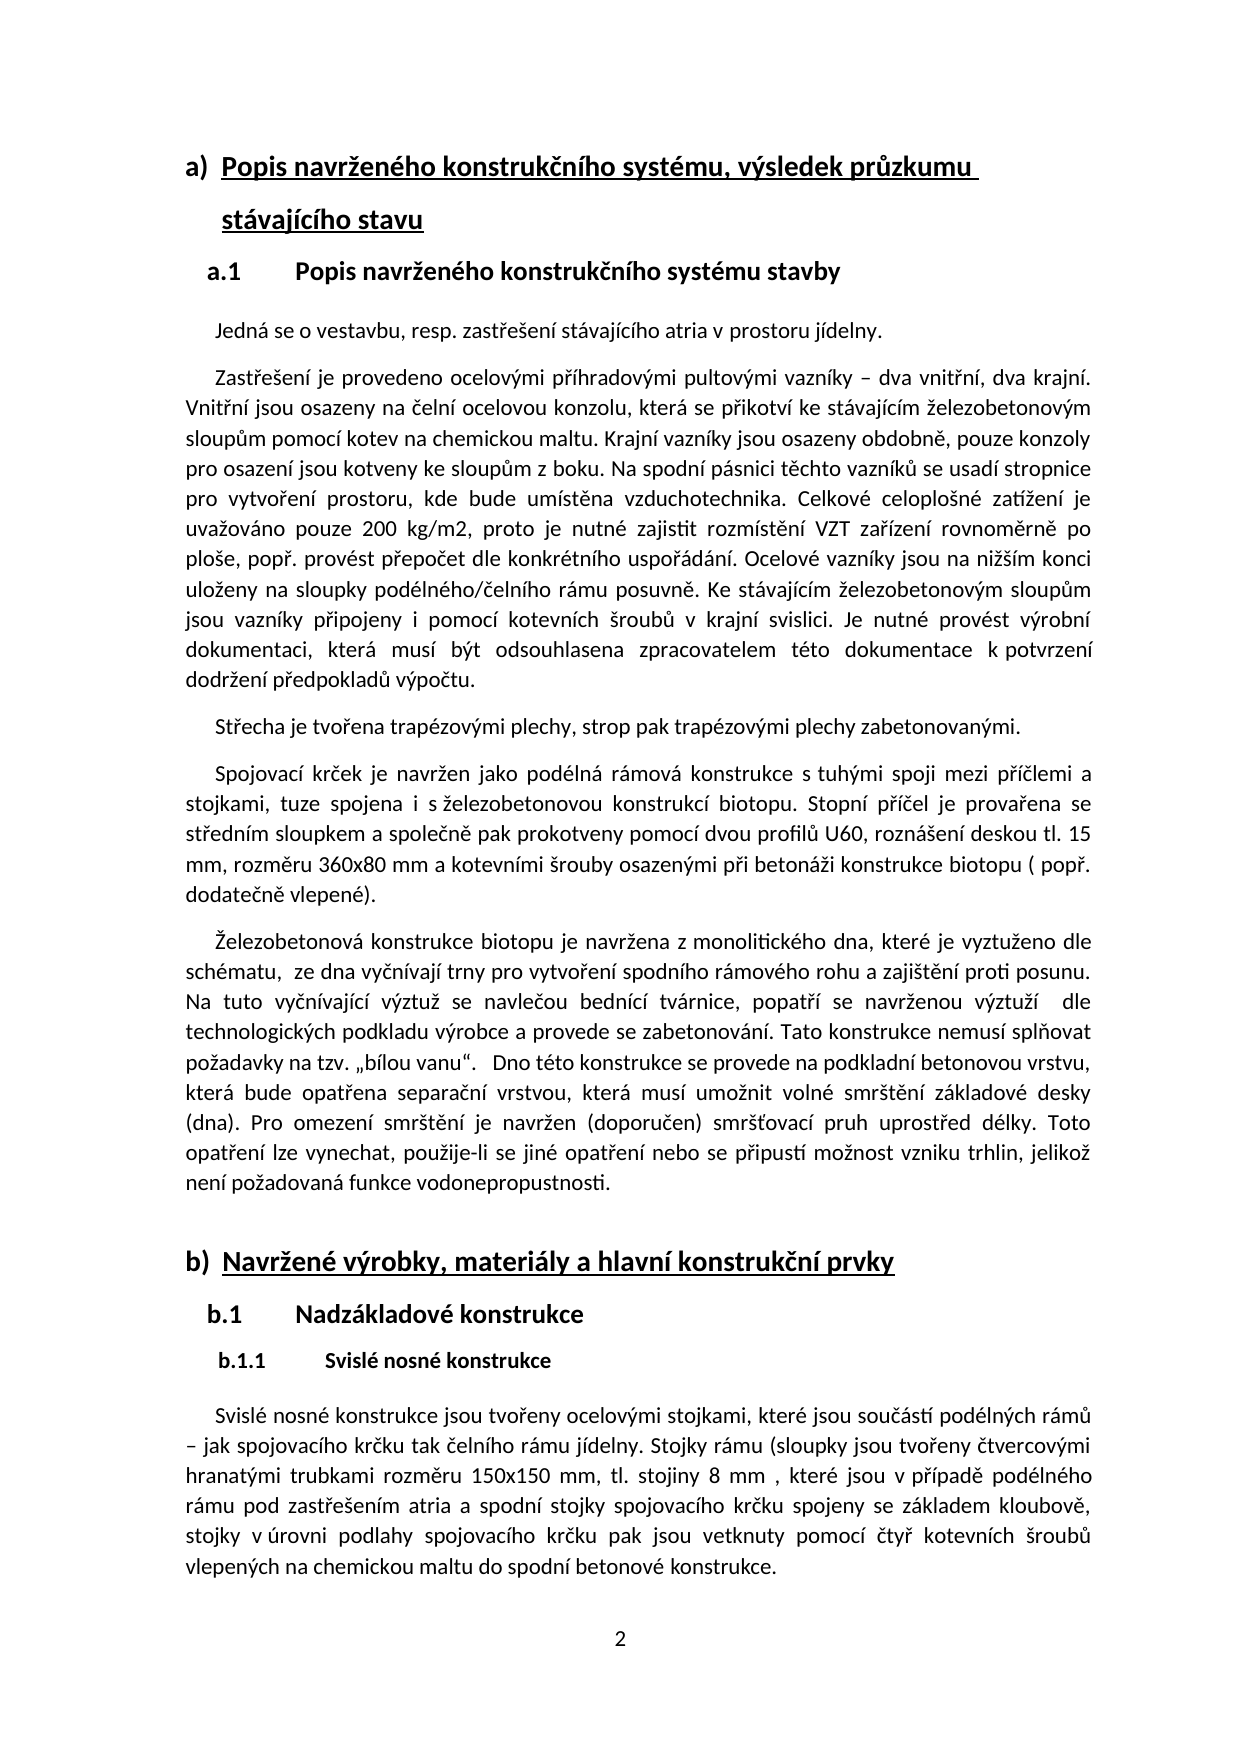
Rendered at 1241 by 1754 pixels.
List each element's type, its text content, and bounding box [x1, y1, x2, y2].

text Zastřešení je provedeno ocelovými příhradovými pultovými vazníky – dva vnitřní, dva krajní. Vnitřní jsou osazeny na čelní ocelovou konzolu, která se přikotví ke stávajícím železobetonovým sloupům pomocí kotev na chemickou maltu. Krajní vazníky jsou osazeny obdobně, pouze konzoly pro osazení jsou kotveny ke sloupům z boku. Na spodní pásnici těchto vazníků se usadí stropnice pro vytvoření prostoru, kde bude umístěna vzduchotechnika. Celkové celoplošné zatížení je uvažováno pouze 200 kg/m2, proto je nutné zajistit rozmístění VZT zařízení rovnoměrně po ploše, popř. provést přepočet dle konkrétního uspořádání. Ocelové vazníky jsou na nižším konci uloženy na sloupky podélného/čelního rámu posuvně. Ke stávajícím železobetonovým sloupům jsou vazníky připojeny i pomocí kotevních šroubů v krajní svislici. Je nutné provést výrobní dokumentaci, která musí být odsouhlasena zpracovatelem této dokumentace k potvrzení dodržení předpokladů výpočtu. [185, 363, 1093, 693]
list Navržené výrobky, materiály a hlavní konstrukční prvky [185, 1243, 1093, 1279]
text Železobetonová konstrukce biotopu je navržena z monolitického dna, které je vyztuženo dle schématu, ze dna vyčnívají trny pro vytvoření spodního rámového rohu a zajištění proti posunu. Na tuto vyčnívající výztuž se navlečou bednící tvárnice, popatří se navrženou výztuží dle technologických podkladu výrobce a provede se zabetonování. Tato konstrukce nemusí splňovat požadavky na tzv. „bílou vanu“. Dno této konstrukce se provede na podkladní betonovou vrstvu, která bude opatřena separační vrstvou, která musí umožnit volné smrštění základové desky (dna). Pro omezení smrštění je navržen (doporučen) smršťovací pruh uprostřed délky. Toto opatření lze vynechat, použije-li se jiné opatření nebo se připustí možnost vzniku trhlin, jelikož není požadovaná funkce vodonepropustnosti. [185, 927, 1093, 1197]
list Popis navrženého konstrukčního systému, výsledek průzkumu stávajícího stavu [185, 148, 1093, 237]
list Svislé nosné konstrukce [266, 1346, 1093, 1374]
text Spojovací krček je navržen jako podélná rámová konstrukce s tuhými spoji mezi příčlemi a stojkami, tuze spojena i s železobetonovou konstrukcí biotopu. Stopní příčel je provařena se středním sloupkem a společně pak prokotveny pomocí dvou profilů U60, roznášení deskou tl. 15 mm, rozměru 360x80 mm a kotevními šrouby osazenými při betonáži konstrukce biotopu ( popř. dodatečně vlepené). [185, 759, 1093, 908]
list Popis navrženého konstrukčního systému stavby [177, 254, 1093, 287]
list Nadzákladové konstrukce [177, 1297, 1093, 1330]
text Střecha je tvořena trapézovými plechy, strop pak trapézovými plechy zabetonovanými. [185, 712, 1093, 740]
text Svislé nosné konstrukce jsou tvořeny ocelovými stojkami, které jsou součástí podélných rámů – jak spojovacího krčku tak čelního rámu jídelny. Stojky rámu (sloupky jsou tvořeny čtvercovými hranatými trubkami rozměru 150x150 mm, tl. stojiny 8 mm , které jsou v případě podélného rámu pod zastřešením atria a spodní stojky spojovacího krčku spojeny se základem kloubově, stojky v úrovni podlahy spojovacího krčku pak jsou vetknuty pomocí čtyř kotevních šroubů vlepených na chemickou maltu do spodní betonové konstrukce. [185, 1401, 1093, 1580]
text Jedná se o vestavbu, resp. zastřešení stávajícího atria v prostoru jídelny. [185, 316, 1093, 344]
